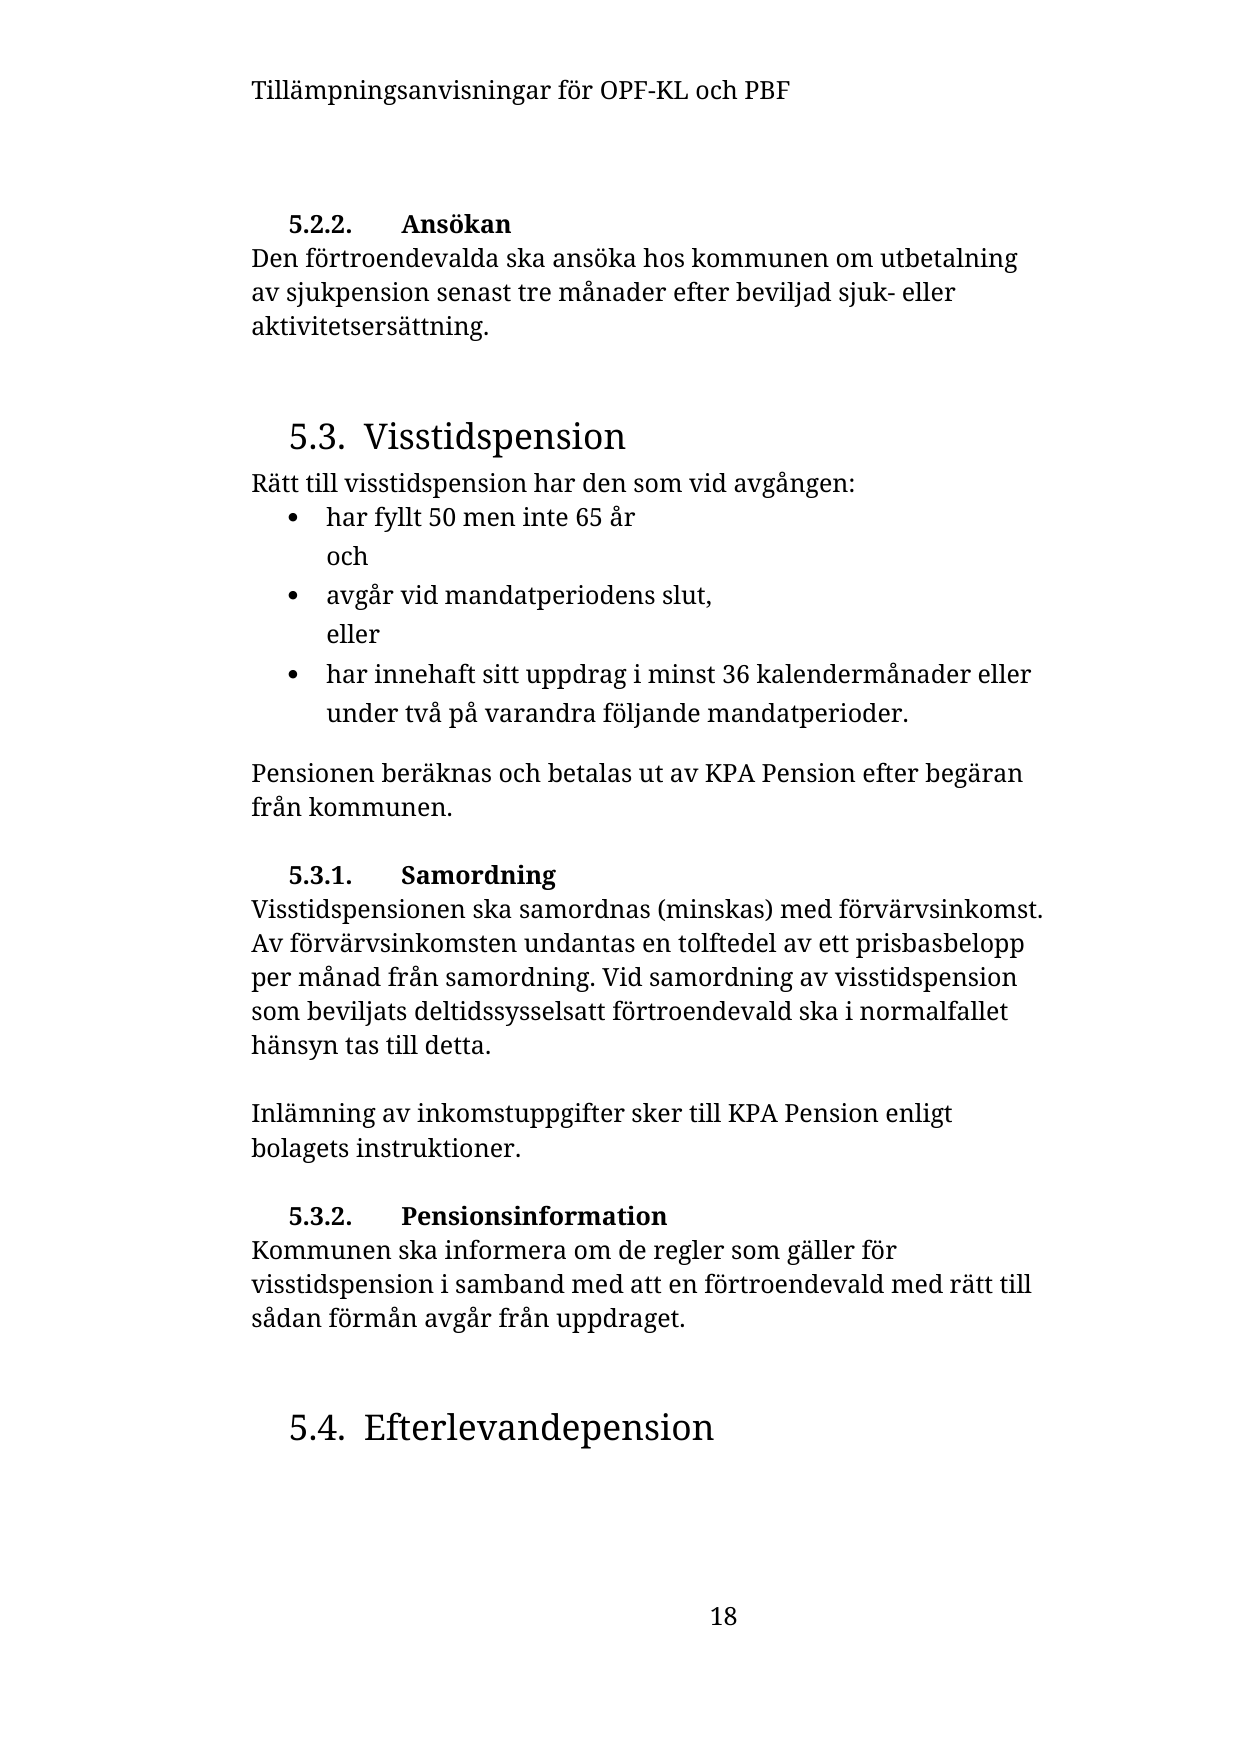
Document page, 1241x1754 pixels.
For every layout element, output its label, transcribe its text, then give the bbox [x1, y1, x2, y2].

text Visstidspensionen ska samordnas (minskas) med förvärvsinkomst. Av förvärvsinkomsten undantas en tolftedel av ett prisbasbelopp per månad från samordning. Vid samordning av visstidspension som beviljats deltidssysselsatt förtroendevald ska i normalfallet hänsyn tas till detta. [251, 892, 1048, 1062]
list avgår vid mandatperiodens slut, eller [288, 578, 1048, 651]
text Inlämning av inkomstuppgifter sker till KPA Pension enligt bolagets instruktioner. [251, 1096, 1048, 1164]
subtitle Samordning [288, 858, 1048, 892]
subtitle Efterlevandepension [288, 1403, 1048, 1451]
text Den förtroendevalda ska ansöka hos kommunen om utbetalning av sjukpension senast tre månader efter beviljad sjuk- eller aktivitetsersättning. [251, 241, 1048, 343]
list har fyllt 50 men inte 65 år och [288, 500, 1048, 573]
text Pensionen beräknas och betalas ut av KPA Pension efter begäran från kommunen. [251, 756, 1048, 824]
subtitle Pensionsinformation [288, 1198, 1048, 1232]
text Kommunen ska informera om de regler som gäller för visstidspension i samband med att en förtroendevald med rätt till sådan förmån avgår från uppdraget. [251, 1232, 1048, 1334]
subtitle Ansökan [288, 207, 1048, 241]
list har innehaft sitt uppdrag i minst 36 kalendermånader eller under två på varandra följande mandatperioder. [288, 656, 1048, 729]
subtitle Visstidspension [288, 411, 1048, 459]
text Rätt till visstidspension har den som vid avgången: [251, 466, 1048, 500]
